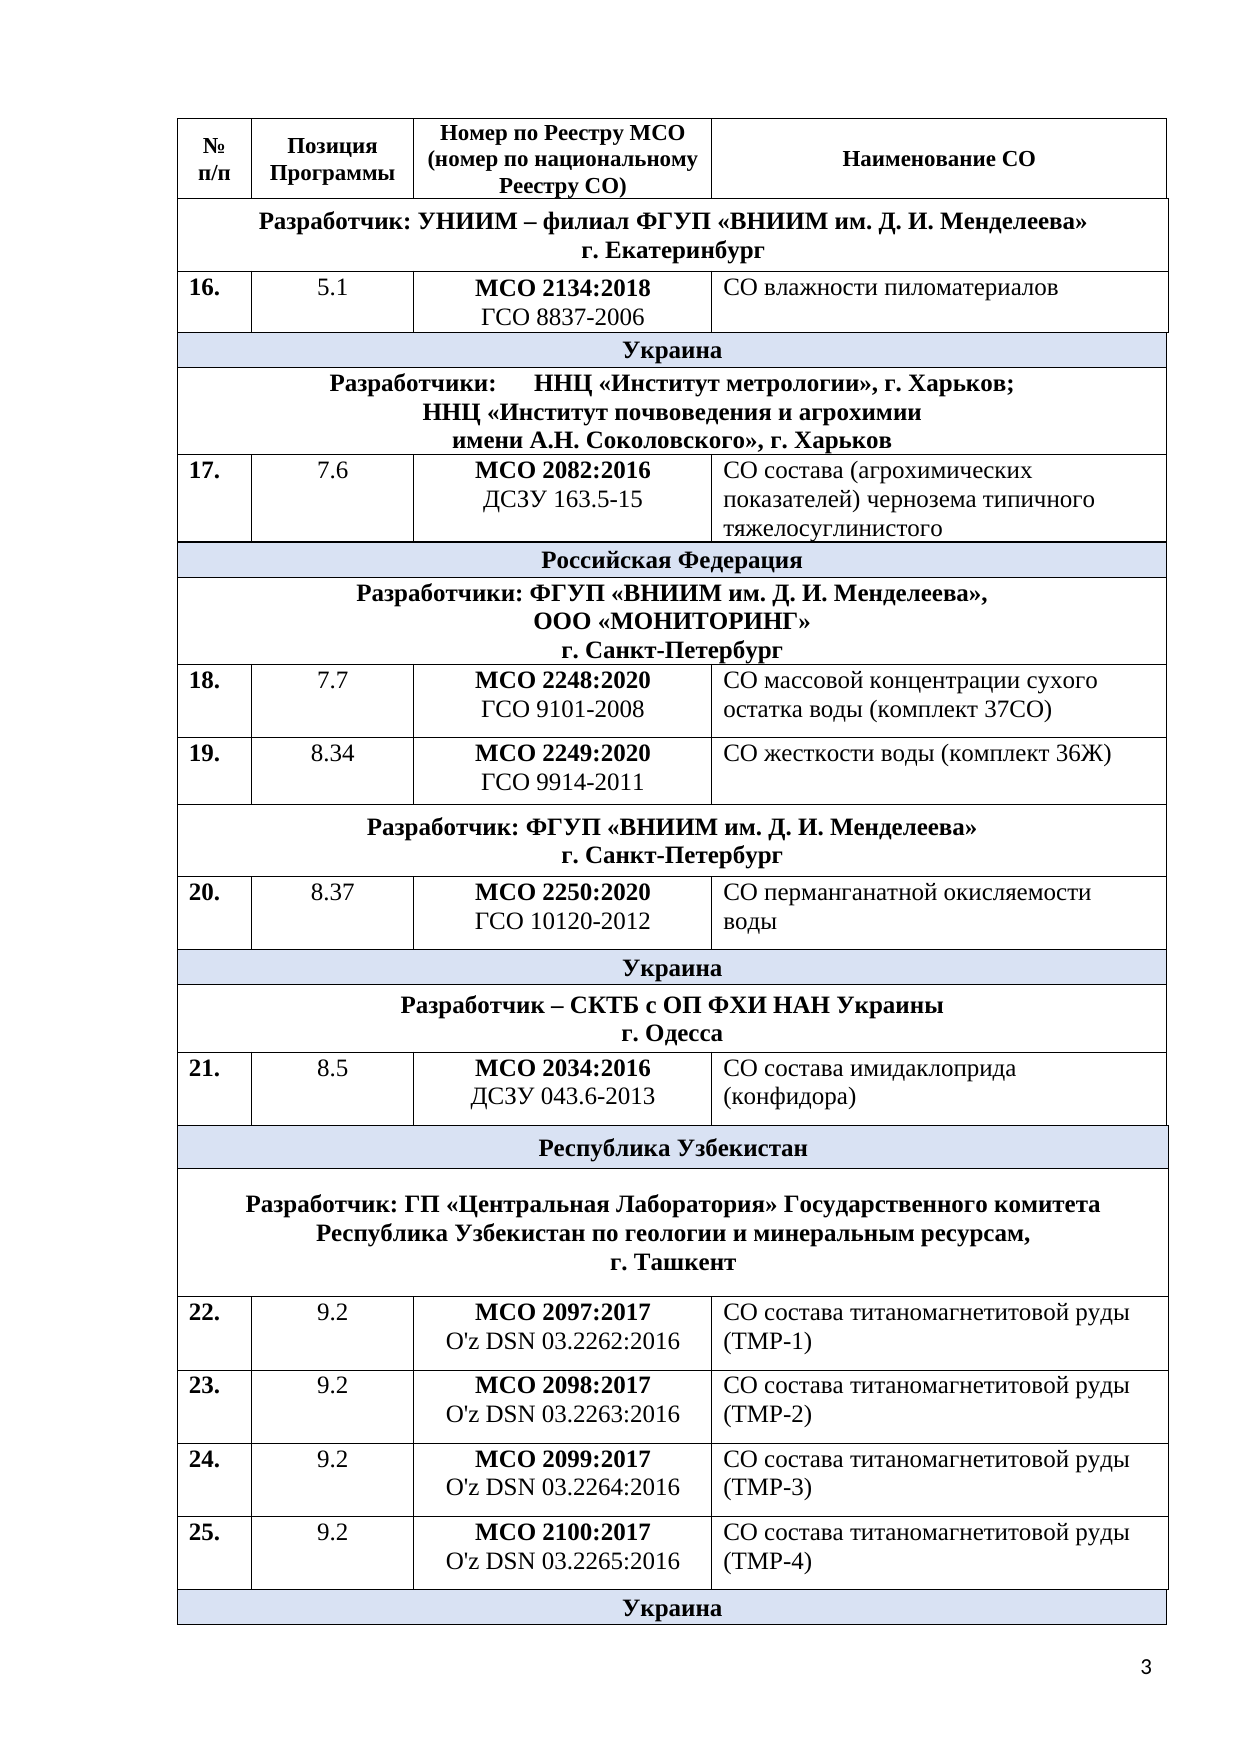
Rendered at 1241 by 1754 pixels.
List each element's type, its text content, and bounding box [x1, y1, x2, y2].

table_header Номер по Реестру МСО (номер по национальному Реестру СО) [414, 119, 711, 198]
table_cell [178, 1371, 251, 1443]
table_cell [178, 455, 251, 541]
table_cell Украина [178, 950, 1166, 984]
table_cell Разработчики: ННЦ «Институт метрологии», г. Харьков; ННЦ «Институт почвоведения и агрохимии имени А.Н. Соколовского», г. Харьков [178, 368, 1166, 454]
table_cell Разработчик: ГП «Центральная Лаборатория» Государственного комитета Республика Узбекистан по геологии и минеральным ресурсам, г. Ташкент [178, 1169, 1168, 1296]
table_cell [178, 272, 251, 332]
table_cell [178, 877, 251, 949]
table_cell 8.34 [252, 738, 413, 804]
table_cell МСО 2098:2017 O'z DSN 03.2263:2016 [414, 1371, 711, 1443]
table_header Наименование СО [712, 119, 1166, 198]
table_cell 8.5 [252, 1053, 413, 1125]
table_cell CО жесткости воды (комплект 36Ж) [712, 738, 1166, 804]
table_cell 9.2 [252, 1444, 413, 1516]
table_cell 9.2 [252, 1371, 413, 1443]
table_cell [178, 738, 251, 804]
table_cell [178, 665, 251, 737]
table_cell СО состава титаномагнетитовой руды (ТМР-2) [712, 1371, 1168, 1443]
table_cell МСО 2099:2017 O'z DSN 03.2264:2016 [414, 1444, 711, 1516]
table_cell МСО 2249:2020 ГСО 9914-2011 [414, 738, 711, 804]
table_cell Разработчик – СКТБ с ОП ФХИ НАН Украины г. Одесса [178, 985, 1166, 1052]
table_cell МСО 2097:2017 O'z DSN 03.2262:2016 [414, 1297, 711, 1369]
table_cell СО влажности пиломатериалов [712, 272, 1168, 332]
table_cell МСО 2250:2020 ГСО 10120-2012 [414, 877, 711, 949]
table_cell СО массовой концентрации сухого остатка воды (комплект 37СО) [712, 665, 1166, 737]
table_cell 9.2 [252, 1517, 413, 1589]
table_cell МСО 2100:2017 O'z DSN 03.2265:2016 [414, 1517, 711, 1589]
table_cell Разработчик: УНИИМ – филиал ФГУП «ВНИИМ им. Д. И. Менделеева» г. Екатеринбург [178, 199, 1168, 271]
table_cell Российская Федерация [178, 543, 1166, 577]
table_cell МСО 2248:2020 ГСО 9101-2008 [414, 665, 711, 737]
table_cell СО состава (агрохимических показателей) чернозема типичного тяжелосуглинистого [712, 455, 1166, 541]
table_cell 5.1 [252, 272, 413, 332]
table_header № п/п [178, 119, 251, 198]
table_cell МСО 2082:2016 ДСЗУ 163.5-15 [414, 455, 711, 541]
table_cell СО состава титаномагнетитовой руды (ТМР-1) [712, 1297, 1168, 1369]
table_cell СО состава имидаклоприда (конфидора) [712, 1053, 1166, 1125]
table_cell Разработчики: ФГУП «ВНИИМ им. Д. И. Менделеева», ООО «МОНИТОРИНГ» г. Санкт-Петербург [178, 578, 1166, 664]
table_cell СО состава титаномагнетитовой руды (ТМР-4) [712, 1517, 1168, 1589]
table_cell СО состава титаномагнетитовой руды (ТМР-3) [712, 1444, 1168, 1516]
table_cell Разработчик: ФГУП «ВНИИМ им. Д. И. Менделеева» г. Санкт-Петербург [178, 805, 1166, 876]
table_cell [178, 1297, 251, 1369]
table_cell 9.2 [252, 1297, 413, 1369]
table_cell Республика Узбекистан [178, 1126, 1168, 1168]
table_cell МСО 2034:2016 ДСЗУ 043.6-2013 [414, 1053, 711, 1125]
table_cell [178, 1517, 251, 1589]
table_cell 8.37 [252, 877, 413, 949]
table_cell 7.7 [252, 665, 413, 737]
table_cell 7.6 [252, 455, 413, 541]
table_header Позиция Программы [252, 119, 413, 198]
table_cell Украина [178, 1590, 1166, 1624]
table_cell [178, 1444, 251, 1516]
table_cell [178, 1053, 251, 1125]
table_cell СО перманганатной окисляемости воды [712, 877, 1166, 949]
table_cell Украина [178, 333, 1166, 367]
table_cell МСО 2134:2018 ГСО 8837-2006 [414, 272, 711, 332]
